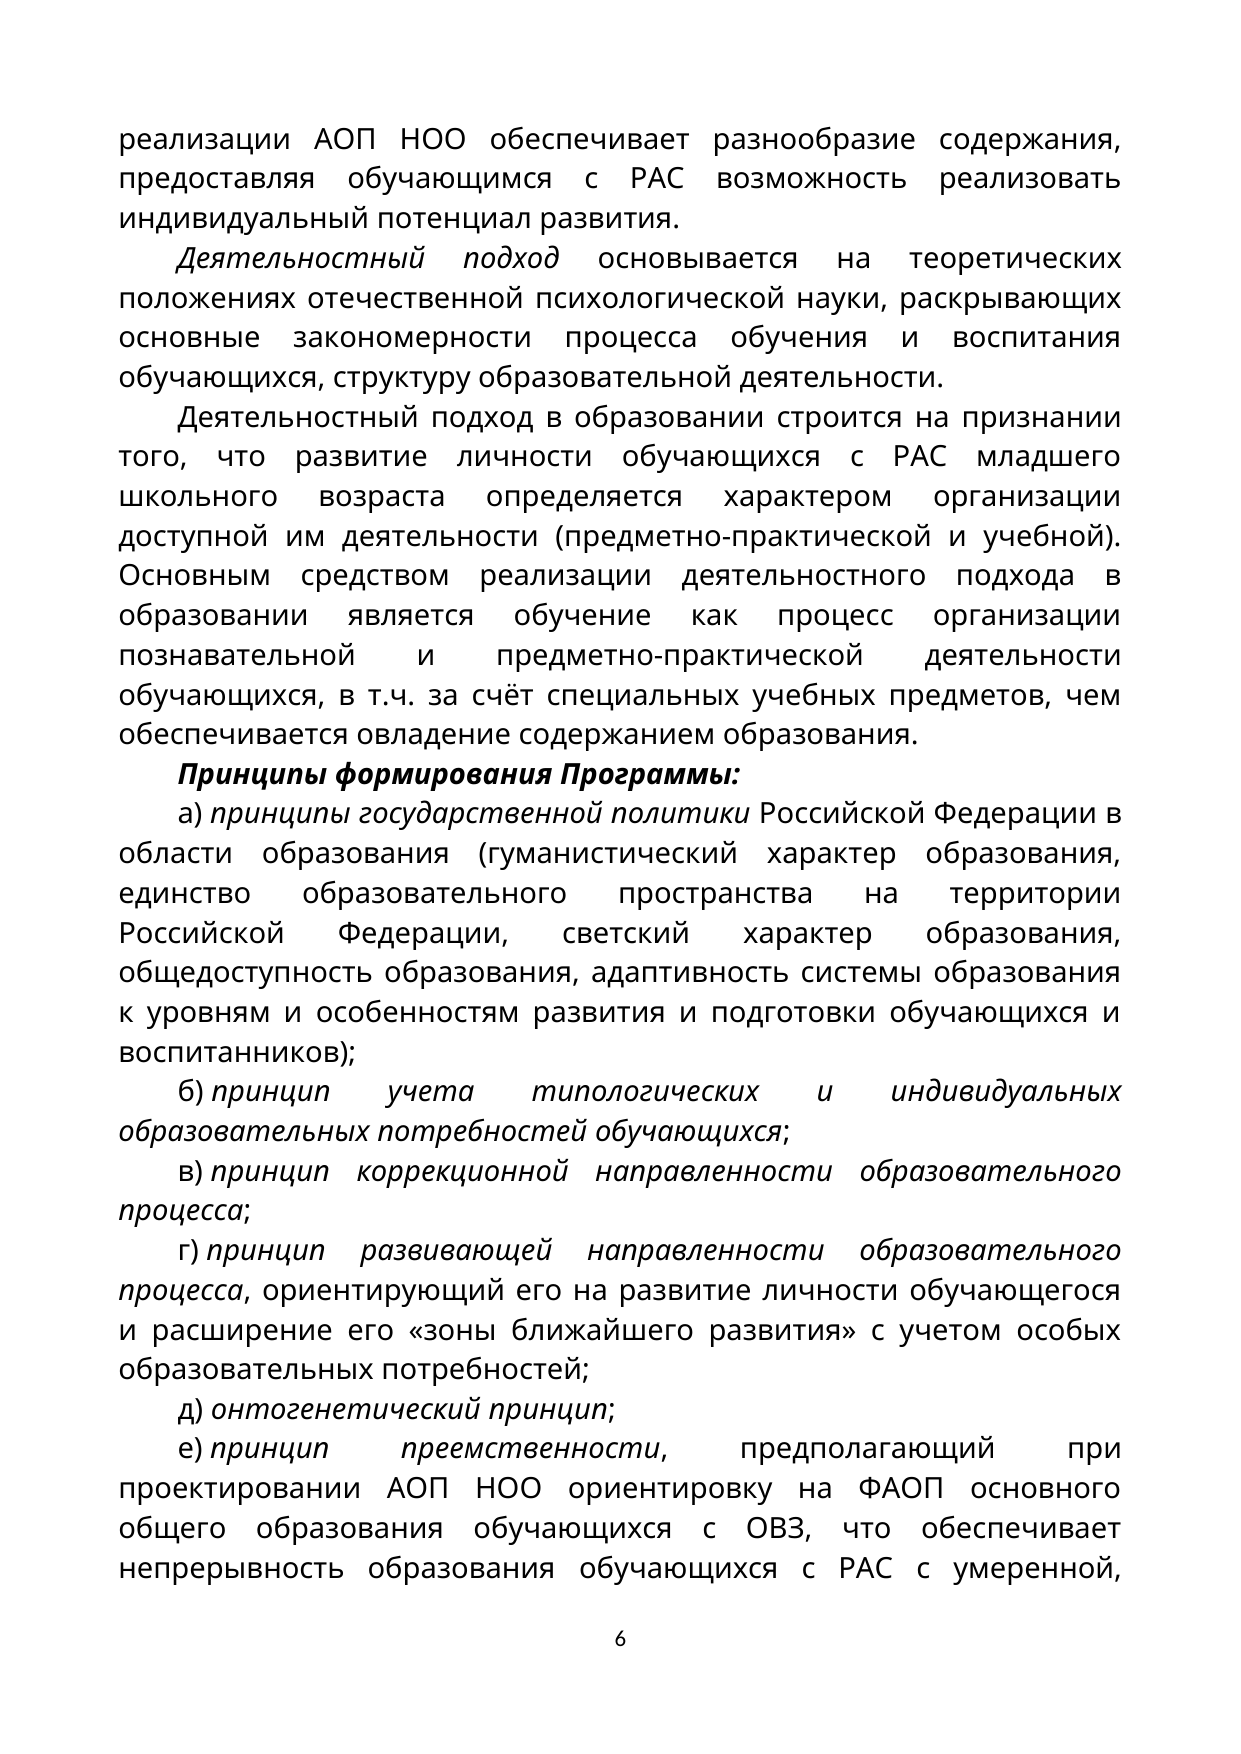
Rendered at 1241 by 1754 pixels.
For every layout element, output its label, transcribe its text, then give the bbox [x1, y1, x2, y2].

text д) онтогенетический принцип; [118, 1388, 1122, 1428]
text Принципы формирования Программы: [118, 753, 1122, 793]
text б) принцип учета типологических и индивидуальных образовательных потребностей обучающихся; [118, 1071, 1122, 1150]
text Деятельностный подход основывается на теоретических положениях отечественной психологической науки, раскрывающих основные закономерности процесса обучения и воспитания обучающихся, структуру образовательной деятельности. [118, 237, 1122, 396]
text г) принцип развивающей направленности образовательного процесса, ориентирующий его на развитие личности обучающегося и расширение его «зоны ближайшего развития» с учетом особых образовательных потребностей; [118, 1229, 1122, 1388]
text в) принцип коррекционной направленности образовательного процесса; [118, 1150, 1122, 1229]
text Деятельностный подход в образовании строится на признании того, что развитие личности обучающихся с РАС младшего школьного возраста определяется характером организации доступной им деятельности (предметно-практической и учебной). Основным средством реализации деятельностного подхода в образовании является обучение как процесс организации познавательной и предметно-практической деятельности обучающихся, в т.ч. за счёт специальных учебных предметов, чем обеспечивается овладение содержанием образования. [118, 396, 1122, 753]
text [118, 118, 1122, 237]
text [118, 1428, 1122, 1587]
text а) принципы государственной политики Российской Федерации в области образования (гуманистический характер образования, единство образовательного пространства на территории Российской Федерации, светский характер образования, общедоступность образования, адаптивность системы образования к уровням и особенностям развития и подготовки обучающихся и воспитанников); [118, 793, 1122, 1071]
